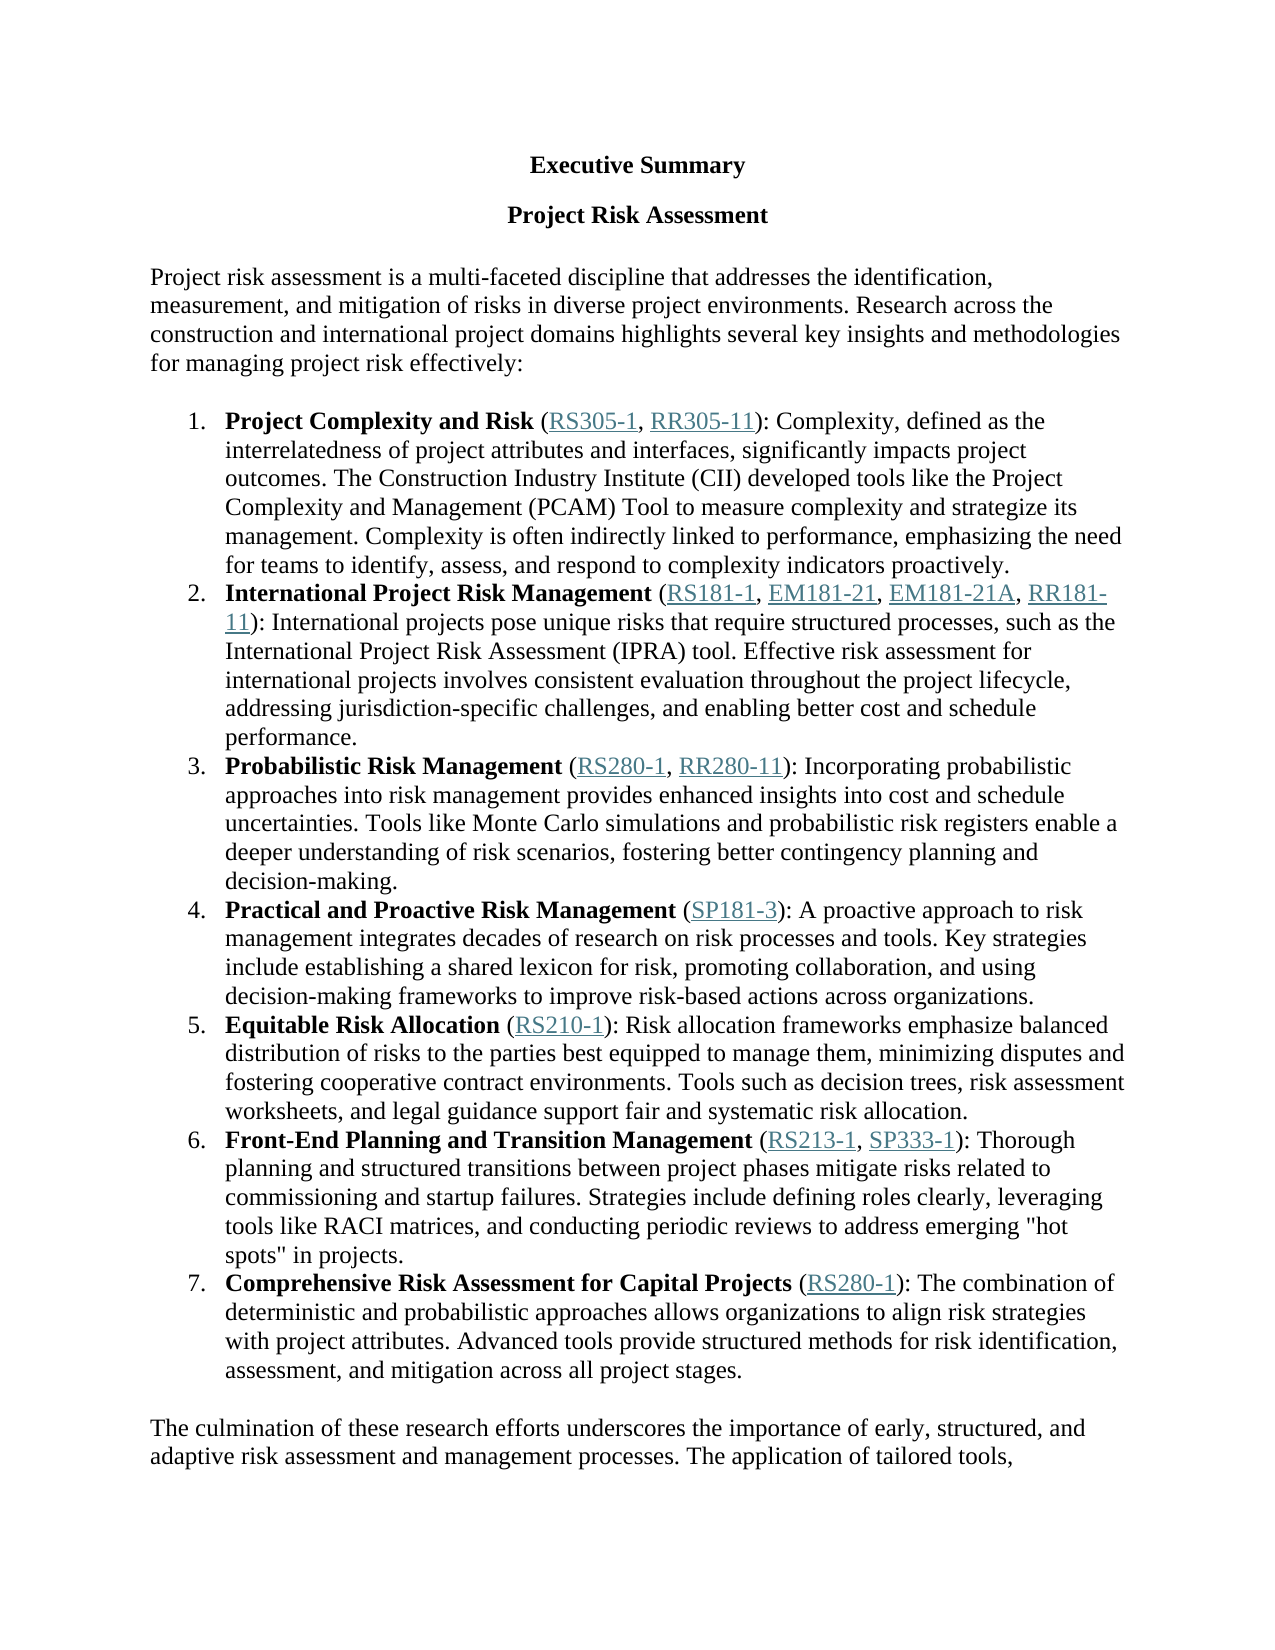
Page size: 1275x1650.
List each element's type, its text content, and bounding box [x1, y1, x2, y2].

list Project Complexity and Risk (RS305-1, RR305-11): Complexity, defined as the interrelatedness of project attributes and interfaces, significantly impacts project outcomes. The Construction Industry Institute (CII) developed tools like the Project Complexity and Management (PCAM) Tool to measure complexity and strategize its management. Complexity is often indirectly linked to performance, emphasizing the need for teams to identify, assess, and respond to complexity indicators proactively. [187, 406, 1125, 578]
list Probabilistic Risk Management (RS280-1, RR280-11): Incorporating probabilistic approaches into risk management provides enhanced insights into cost and schedule uncertainties. Tools like Monte Carlo simulations and probabilistic risk registers enable a deeper understanding of risk scenarios, fostering better contingency planning and decision-making. [187, 809, 1125, 953]
text Project risk assessment is a multi-faceted discipline that addresses the identification, measurement, and mitigation of risks in diverse project environments. Research across the construction and international project domains highlights several key insights and methodologies for managing project risk effectively: [150, 262, 1125, 377]
list Equitable Risk Allocation (RS210-1): Risk allocation frameworks emphasize balanced distribution of risks to the parties best equipped to manage them, minimizing disputes and fostering cooperative contract environments. Tools such as decision trees, risk assessment worksheets, and legal guidance support fair and systematic risk allocation. [187, 1126, 1125, 1241]
list Practical and Proactive Risk Management (SP181-3): A proactive approach to risk management integrates decades of research on risk processes and tools. Key strategies include establishing a shared lexicon for risk, promoting collaboration, and using decision-making frameworks to improve risk-based actions across organizations. [187, 982, 1125, 1097]
text Executive Summary [150, 150, 1125, 179]
text Project Risk Assessment [150, 200, 1125, 228]
list Front-End Planning and Transition Management (RS213-1, SP333-1): Thorough planning and structured transitions between project phases mitigate risks related to commissioning and startup failures. Strategies include defining roles clearly, leveraging tools like RACI matrices, and conducting periodic reviews to address emerging "hot spots" in projects. [187, 1271, 1125, 1414]
list International Project Risk Management (RS181-1, EM181-21, EM181-21A, RR181-11): International projects pose unique risks that require structured processes, such as the International Project Risk Assessment (IPRA) tool. Effective risk assessment for international projects involves consistent evaluation throughout the project lifecycle, addressing jurisdiction-specific challenges, and enabling better cost and schedule performance. [187, 608, 1125, 780]
